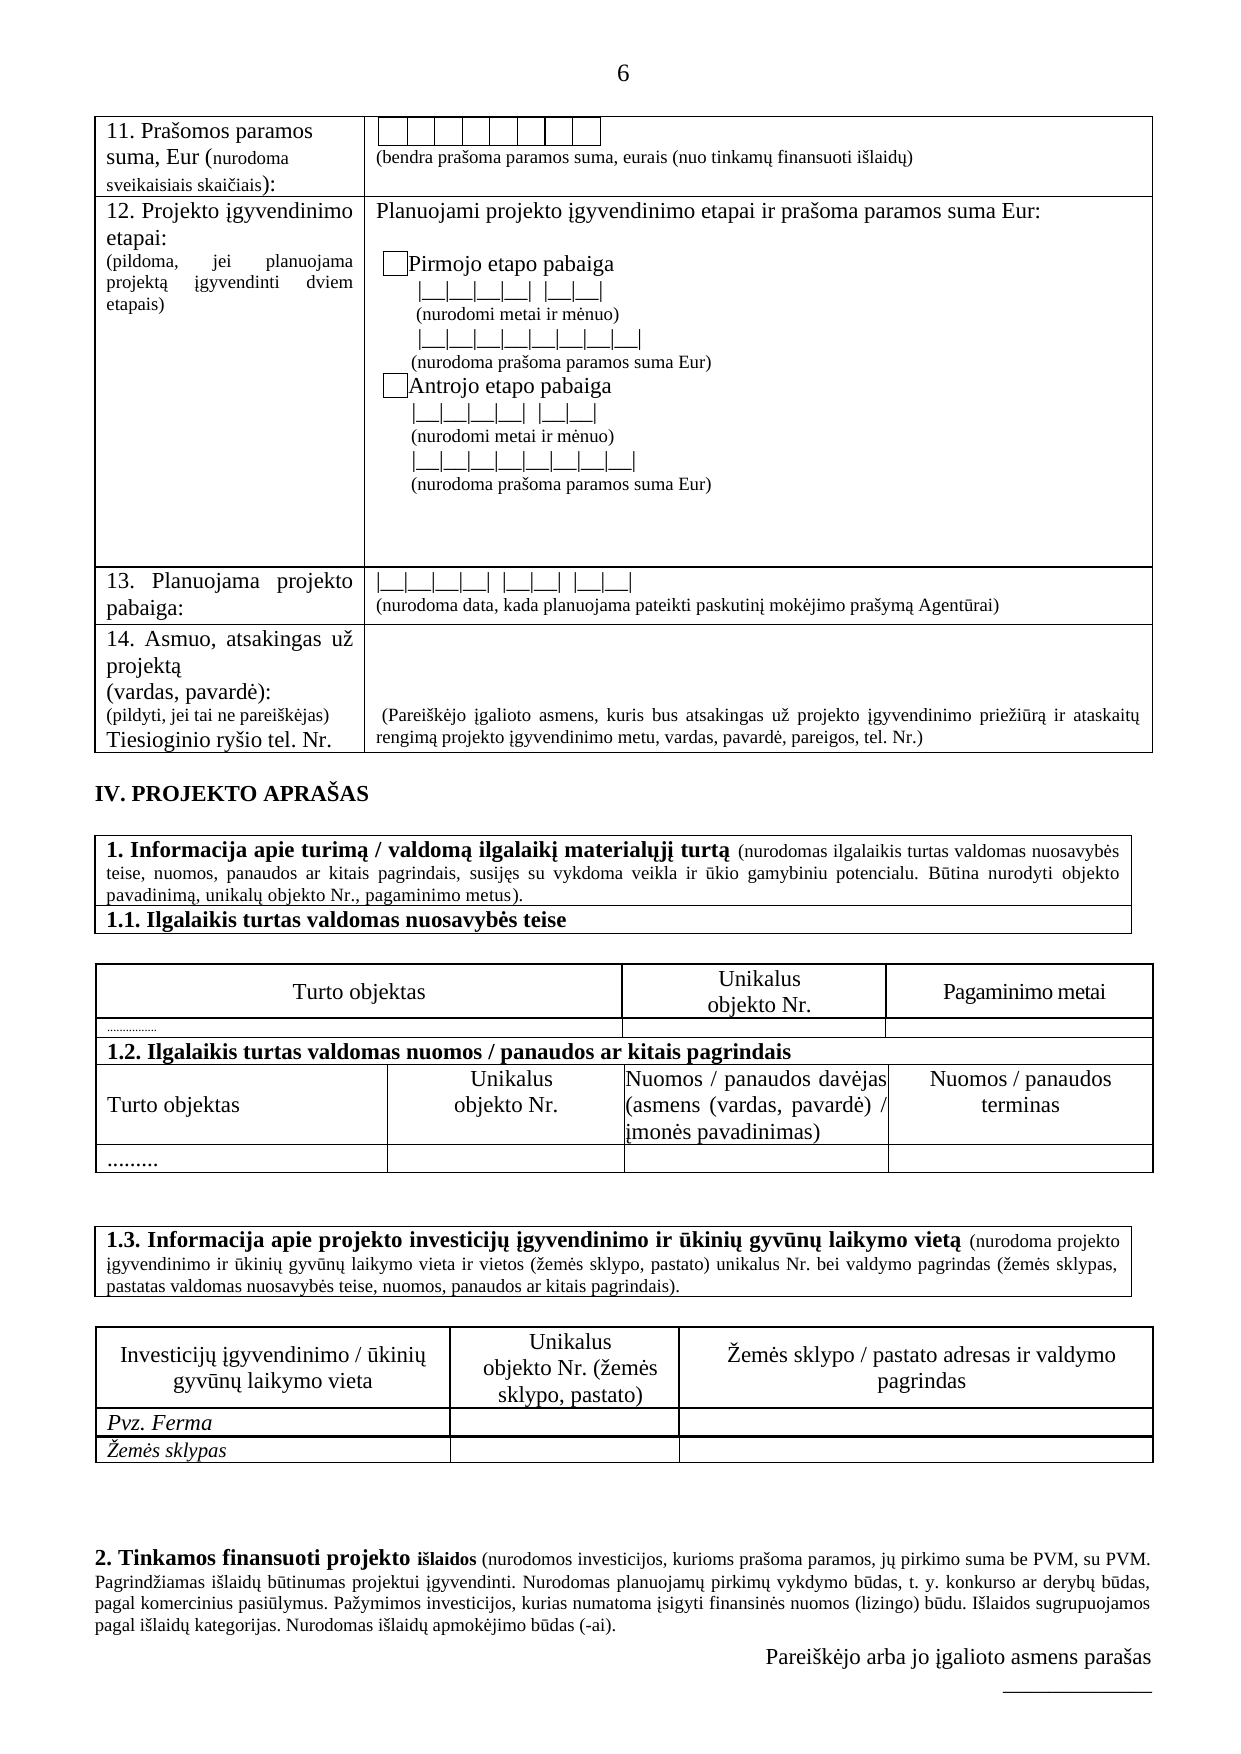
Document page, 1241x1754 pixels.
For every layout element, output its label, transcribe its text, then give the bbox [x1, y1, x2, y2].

table_header Unikalus objekto Nr. [623, 965, 885, 1017]
table_header Žemės sklypo / pastato adresas ir valdymo pagrindas [680, 1328, 1152, 1407]
table_cell [388, 1145, 624, 1172]
table_cell ................ [97, 1019, 622, 1037]
table_cell [625, 1145, 888, 1172]
table_cell (bendra prašoma paramos suma, eurais (nuo tinkamų finansuoti išlaidų) [365, 117, 1152, 196]
table_cell [451, 1409, 678, 1435]
table_header 1. Informacija apie turimą / valdomą ilgalaikį materialųjį turtą (nurodomas ilgalaikis turtas valdomas nuosavybės teise, nuomos, panaudos ar kitais pagrindais, susijęs su vykdoma veikla ir ūkio gamybiniu potencialu. Būtina nurodyti objekto pavadinimą, unikalų objekto Nr., pagaminimo metus). [96, 836, 1131, 905]
table_cell 12. Projekto įgyvendinimo etapai: (pildoma, jei planuojama projektą įgyvendinti dviem etapais) [96, 197, 364, 566]
table_cell 14. Asmuo, atsakingas už projektą (vardas, pavardė): (pildyti, jei tai ne pareiškėjas) Tiesioginio ryšio tel. Nr. [96, 625, 364, 752]
table_header Turto objektas [97, 965, 621, 1017]
table_cell Turto objektas [97, 1065, 387, 1144]
table_cell Nuomos / panaudos davėjas (asmens (vardas, pavardė) / įmonės pavadinimas) [625, 1065, 888, 1144]
table_cell |__|__|__|__| |__|__| |__|__| (nurodoma data, kada planuojama pateikti paskutinį mokėjimo prašymą Agentūrai) [365, 568, 1152, 624]
table_cell 11. Prašomos paramos suma, Eur (nurodoma sveikaisiais skaičiais): [96, 117, 364, 196]
text 2. Tinkamos finansuoti projekto išlaidos (nurodomos investicijos, kurioms prašoma paramos, jų pirkimo suma be PVM, su PVM. Pagrindžiamas išlaidų būtinumas projektui įgyvendinti. Nurodomas planuojamų pirkimų vykdymo būdas, t. y. konkurso ar derybų būdas, pagal komercinius pasiūlymus. Pažymimos investicijos, kurias numatoma įsigyti finansinės nuomos (lizingo) būdu. Išlaidos sugrupuojamos pagal išlaidų kategorijas. Nurodomas išlaidų apmokėjimo būdas (-ai). [94, 1544, 1152, 1635]
table_cell 1.2. Ilgalaikis turtas valdomas nuomos / panaudos ar kitais pagrindais [97, 1038, 1152, 1064]
table_cell [886, 1019, 1152, 1037]
table_cell ......... [97, 1145, 387, 1172]
table_cell Žemės sklypas [97, 1438, 450, 1462]
table_cell Pvz. Ferma [97, 1409, 449, 1435]
table_cell (Pareiškėjo įgalioto asmens, kuris bus atsakingas už projekto įgyvendinimo priežiūrą ir ataskaitų rengimą projekto įgyvendinimo metu, vardas, pavardė, pareigos, tel. Nr.) [365, 625, 1152, 752]
table_cell 1.1. Ilgalaikis turtas valdomas nuosavybės teise [96, 906, 1131, 933]
table_cell Unikalus objekto Nr. [388, 1065, 624, 1144]
table_cell [623, 1019, 885, 1037]
table_cell [680, 1409, 1152, 1435]
table_header 1.3. Informacija apie projekto investicijų įgyvendinimo ir ūkinių gyvūnų laikymo vietą (nurodoma projekto įgyvendinimo ir ūkinių gyvūnų laikymo vieta ir vietos (žemės sklypo, pastato) unikalus Nr. bei valdymo pagrindas (žemės sklypas, pastatas valdomas nuosavybės teise, nuomos, panaudos ar kitais pagrindais). [96, 1227, 1131, 1296]
table_header Unikalus objekto Nr. (žemės sklypo, pastato) [451, 1328, 678, 1407]
table_cell Nuomos / panaudos terminas [889, 1065, 1152, 1144]
table_cell [451, 1438, 679, 1462]
text IV. PROJEKTO APRAŠAS [94, 780, 1152, 806]
table_cell Planuojami projekto įgyvendinimo etapai ir prašoma paramos suma Eur: Pirmojo etapo pabaiga |__|__|__|__| |__|__| (nurodomi metai ir mėnuo) |__|__|__|__|__|__|__|__| (nurodoma prašoma paramos suma Eur) Antrojo etapo pabaiga |__|__|__|__| |__|__| (nurodomi metai ir mėnuo) |__|__|__|__|__|__|__|__| (nurodoma prašoma paramos suma Eur) [365, 197, 1152, 566]
table_header Pagaminimo metai [887, 965, 1152, 1017]
table_cell [680, 1438, 1152, 1462]
table_cell 13. Planuojama projekto pabaiga: [96, 568, 364, 624]
table_cell [889, 1145, 1152, 1172]
table_header Investicijų įgyvendinimo / ūkinių gyvūnų laikymo vieta [97, 1328, 449, 1407]
